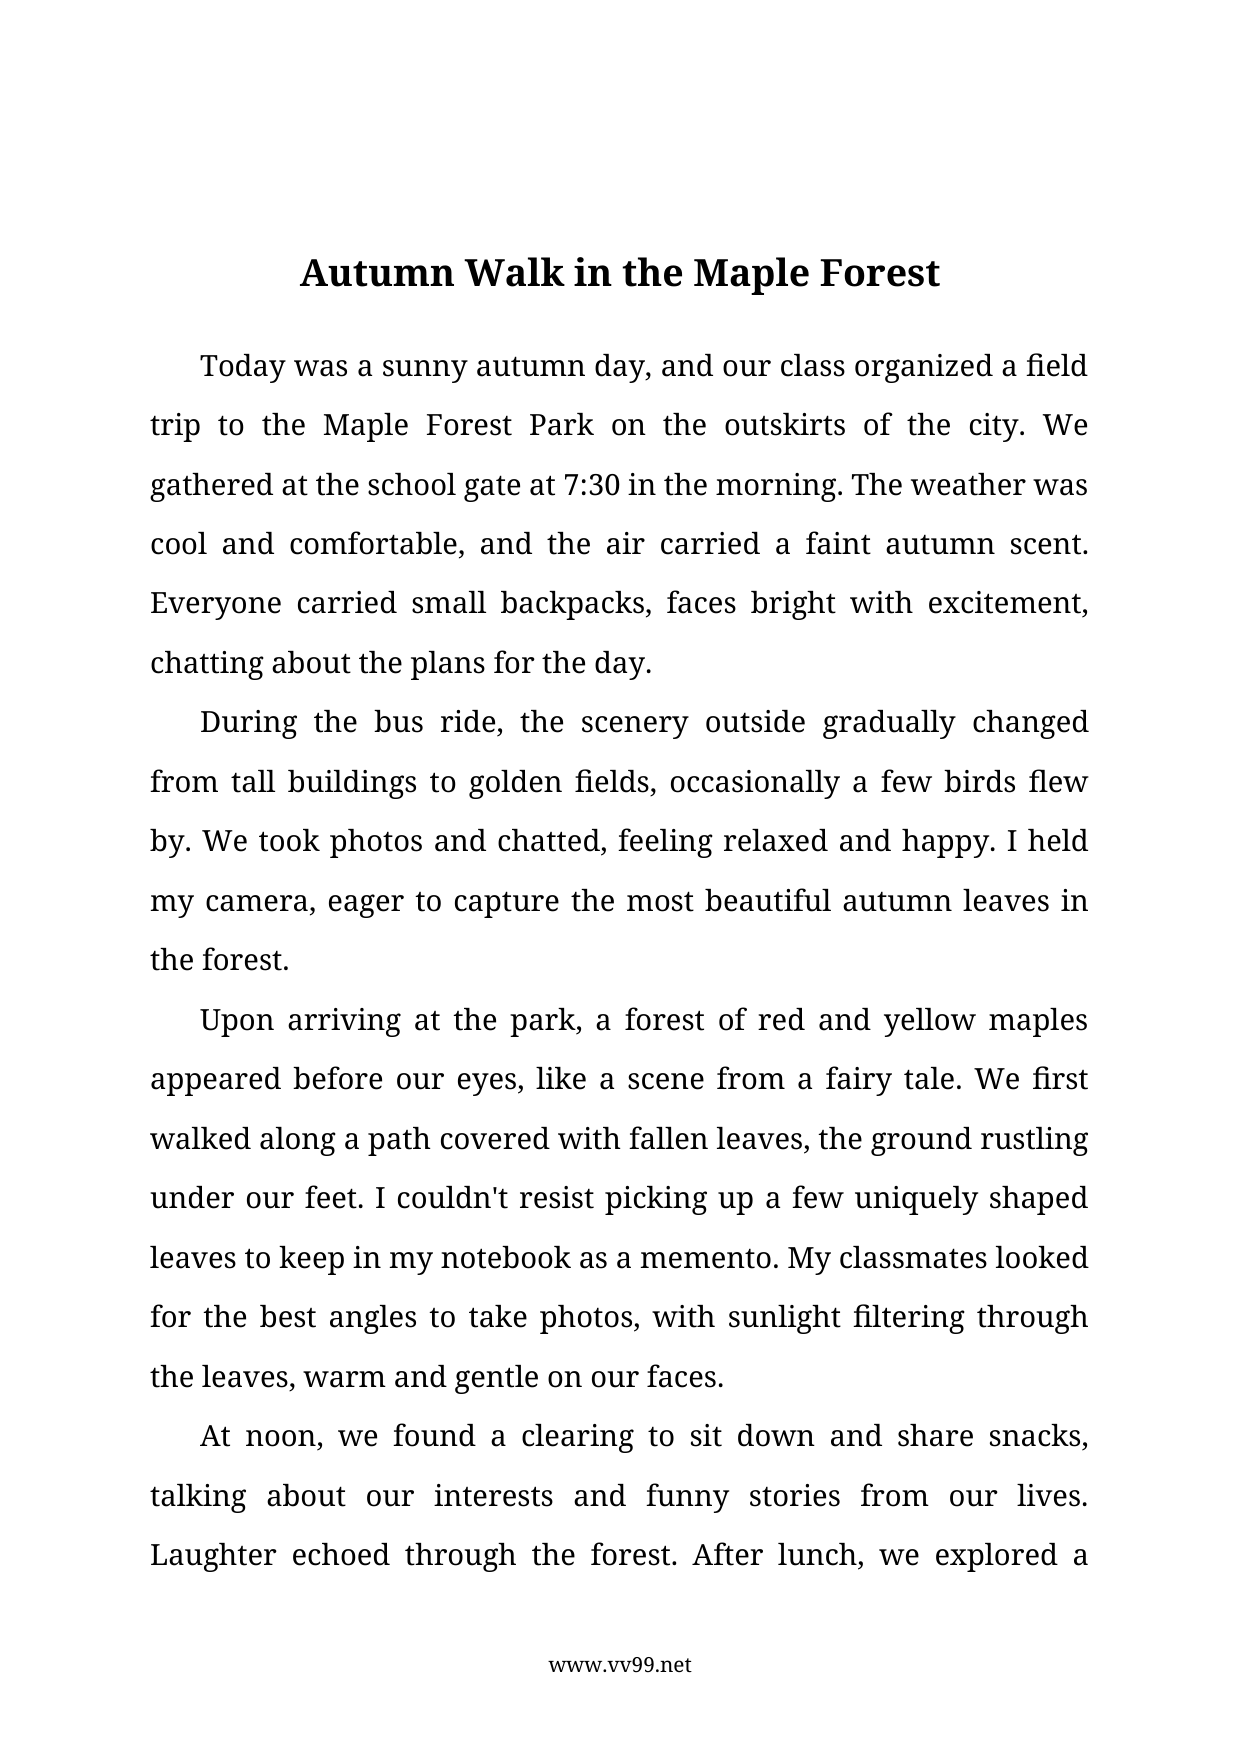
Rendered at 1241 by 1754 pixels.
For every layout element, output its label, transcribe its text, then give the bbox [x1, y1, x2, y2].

text During the bus ride, the scenery outside gradually changed from tall buildings to golden fields, occasionally a few birds flew by. We took photos and chatted, feeling relaxed and happy. I held my camera, eager to capture the most beautiful autumn leaves in the forest. [150, 702, 1090, 979]
subtitle Autumn Walk in the Maple Forest [150, 246, 1090, 297]
text Today was a sunny autumn day, and our class organized a field trip to the Maple Forest Park on the outskirts of the city. We gathered at the school gate at 7:30 in the morning. The weather was cool and comfortable, and the air carried a faint autumn scent. Everyone carried small backpacks, faces bright with excitement, chatting about the plans for the day. [150, 345, 1090, 682]
text Upon arriving at the park, a forest of red and yellow maples appeared before our eyes, like a scene from a fairy tale. We first walked along a path covered with fallen leaves, the ground rustling under our feet. I couldn't resist picking up a few uniquely shaped leaves to keep in my notebook as a memento. My classmates looked for the best angles to take photos, with sunlight filtering through the leaves, warm and gentle on our faces. [150, 999, 1090, 1396]
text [150, 1415, 1090, 1574]
